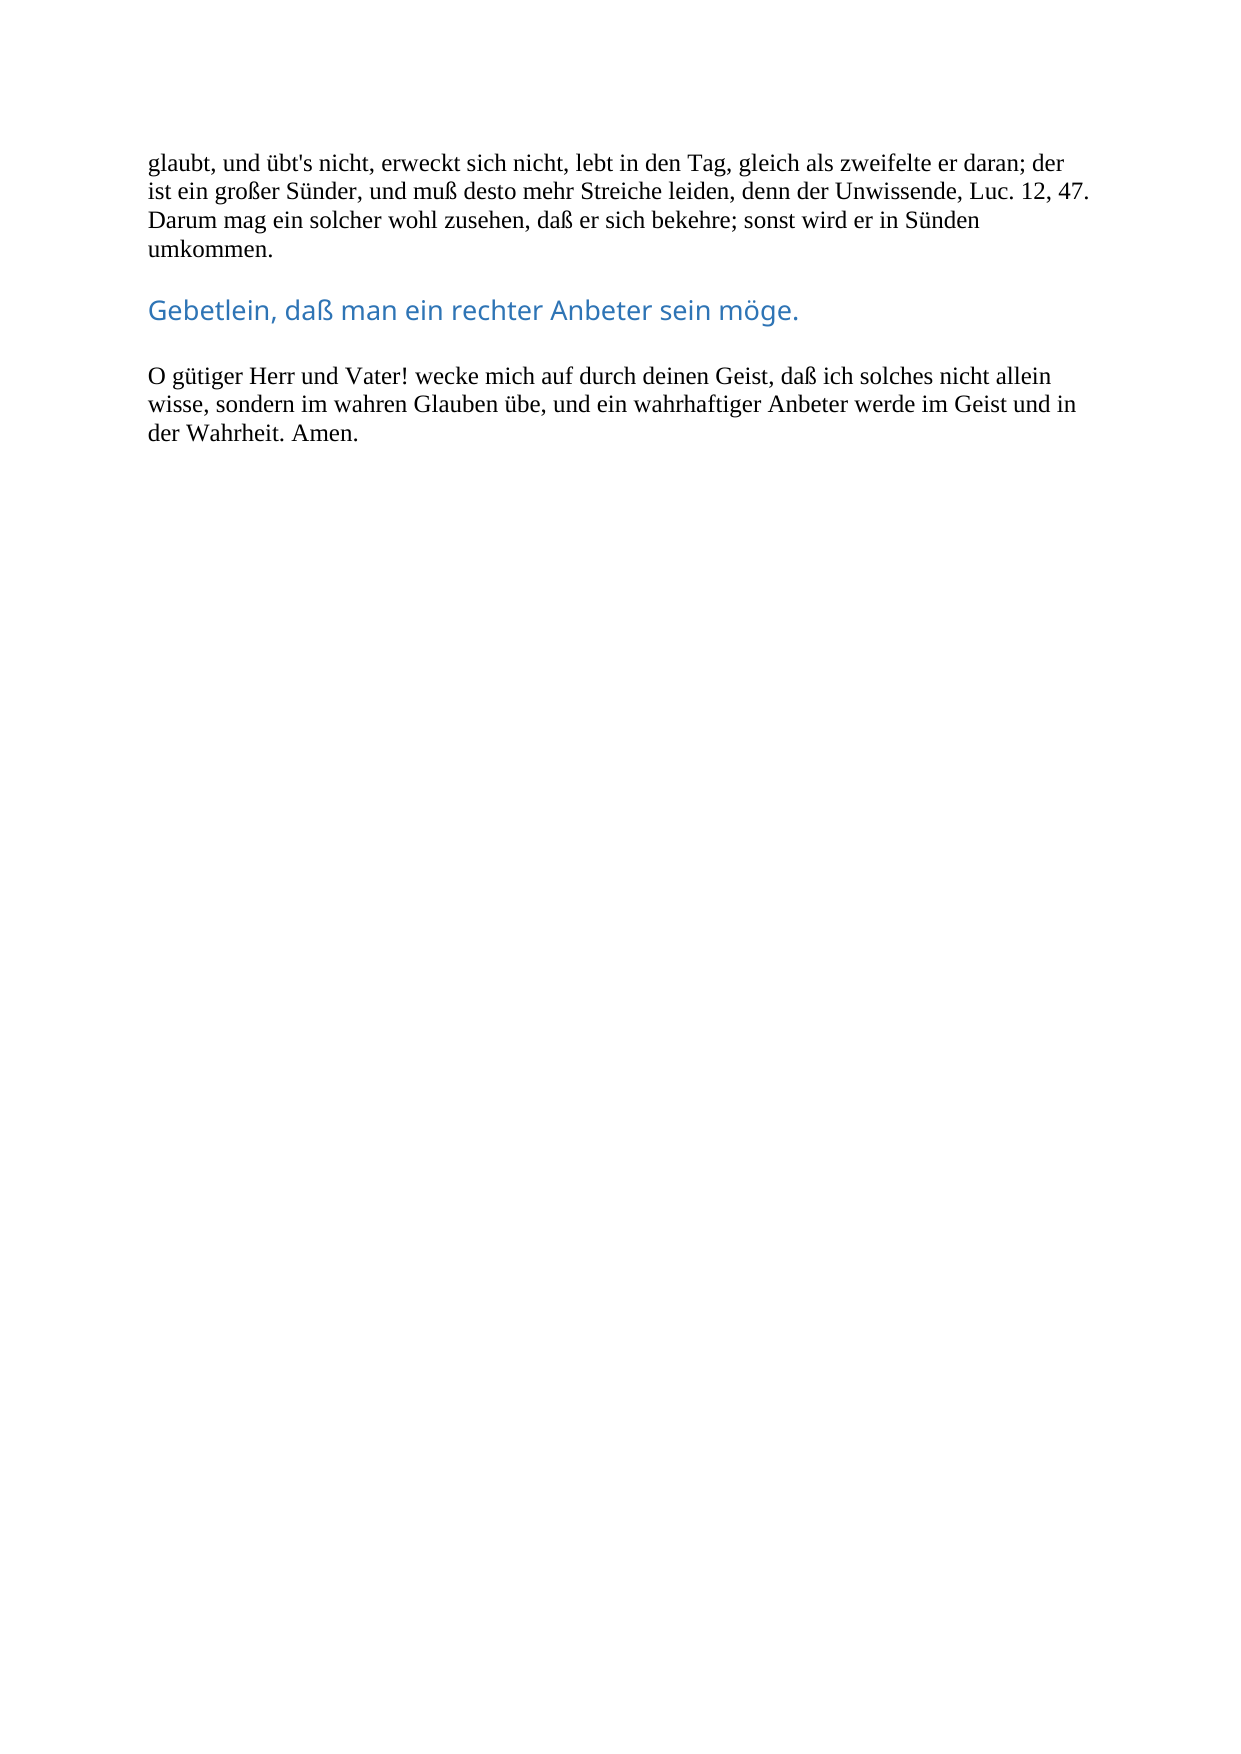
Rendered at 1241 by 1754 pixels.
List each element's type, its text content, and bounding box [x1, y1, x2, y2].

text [148, 148, 1093, 263]
text O gütiger Herr und Vater! wecke mich auf durch deinen Geist, daß ich solches nicht allein wisse, sondern im wahren Glauben übe, und ein wahrhaftiger Anbeter werde im Geist und in der Wahrheit. Amen. [148, 361, 1093, 447]
subtitle Gebetlein, daß man ein rechter Anbeter sein möge. [148, 292, 1093, 329]
